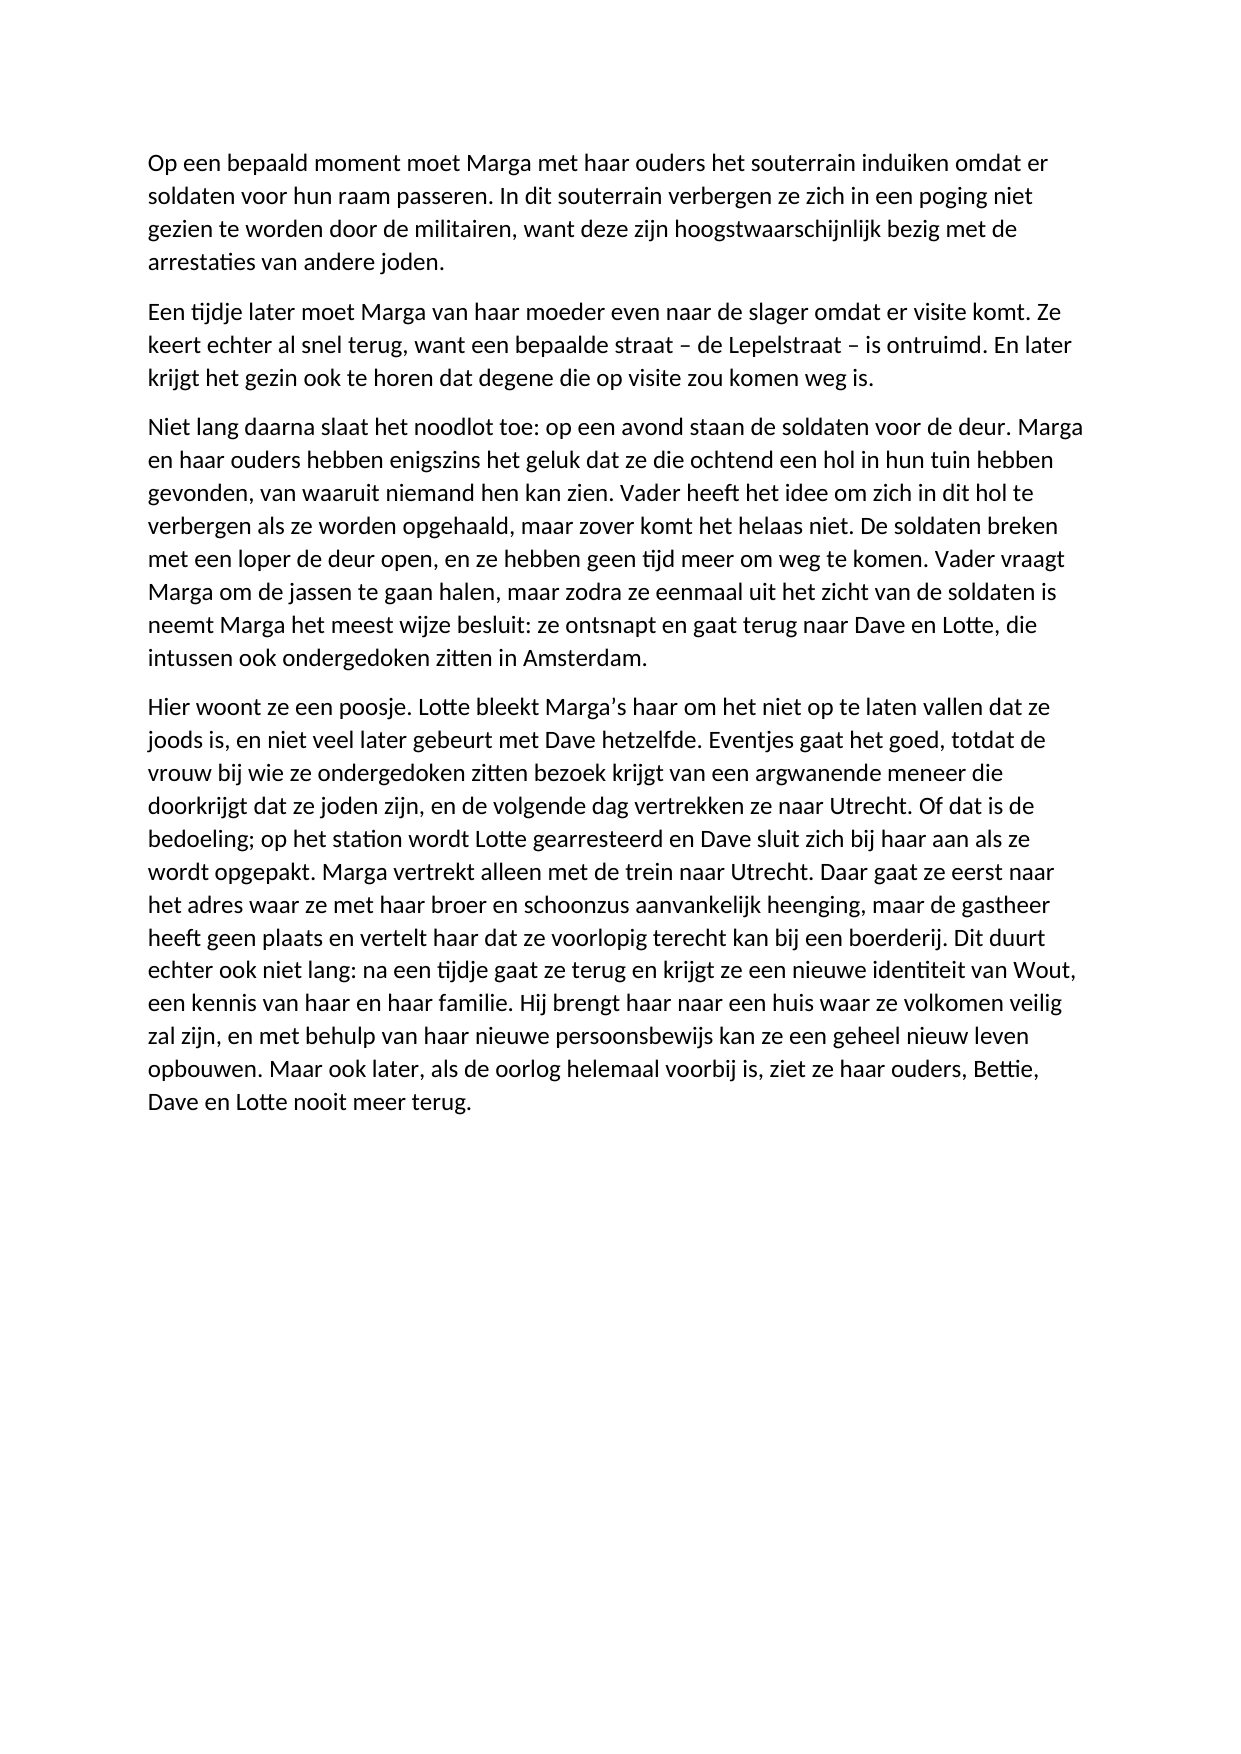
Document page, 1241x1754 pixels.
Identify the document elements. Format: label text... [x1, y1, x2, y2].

text Niet lang daarna slaat het noodlot toe: op een avond staan de soldaten voor de deur. Marga en haar ouders hebben enigszins het geluk dat ze die ochtend een hol in hun tuin hebben gevonden, van waaruit niemand hen kan zien. Vader heeft het idee om zich in dit hol te verbergen als ze worden opgehaald, maar zover komt het helaas niet. De soldaten breken met een loper de deur open, en ze hebben geen tijd meer om weg te komen. Vader vraagt Marga om de jassen te gaan halen, maar zodra ze eenmaal uit het zicht van de soldaten is neemt Marga het meest wijze besluit: ze ontsnapt en gaat terug naar Dave en Lotte, die intussen ook ondergedoken zitten in Amsterdam. [148, 411, 1093, 672]
text Hier woont ze een poosje. Lotte bleekt Marga’s haar om het niet op te laten vallen dat ze joods is, en niet veel later gebeurt met Dave hetzelfde. Eventjes gaat het goed, totdat de vrouw bij wie ze ondergedoken zitten bezoek krijgt van een argwanende meneer die doorkrijgt dat ze joden zijn, en de volgende dag vertrekken ze naar Utrecht. Of dat is de bedoeling; op het station wordt Lotte gearresteerd en Dave sluit zich bij haar aan als ze wordt opgepakt. Marga vertrekt alleen met de trein naar Utrecht. Daar gaat ze eerst naar het adres waar ze met haar broer en schoonzus aanvankelijk heenging, maar de gastheer heeft geen plaats en vertelt haar dat ze voorlopig terecht kan bij een boerderij. Dit duurt echter ook niet lang: na een tijdje gaat ze terug en krijgt ze een nieuwe identiteit van Wout, een kennis van haar en haar familie. Hij brengt haar naar een huis waar ze volkomen veilig zal zijn, en met behulp van haar nieuwe persoonsbewijs kan ze een geheel nieuw leven opbouwen. Maar ook later, als de oorlog helemaal voorbij is, ziet ze haar ouders, Bettie, Dave en Lotte nooit meer terug. [148, 691, 1093, 1117]
text Een tijdje later moet Marga van haar moeder even naar de slager omdat er visite komt. Ze keert echter al snel terug, want een bepaalde straat – de Lepelstraat – is ontruimd. En later krijgt het gezin ook te horen dat degene die op visite zou komen weg is. [148, 296, 1093, 392]
text Op een bepaald moment moet Marga met haar ouders het souterrain induiken omdat er soldaten voor hun raam passeren. In dit souterrain verbergen ze zich in een poging niet gezien te worden door de militairen, want deze zijn hoogstwaarschijnlijk bezig met de arrestaties van andere joden. [148, 148, 1093, 277]
